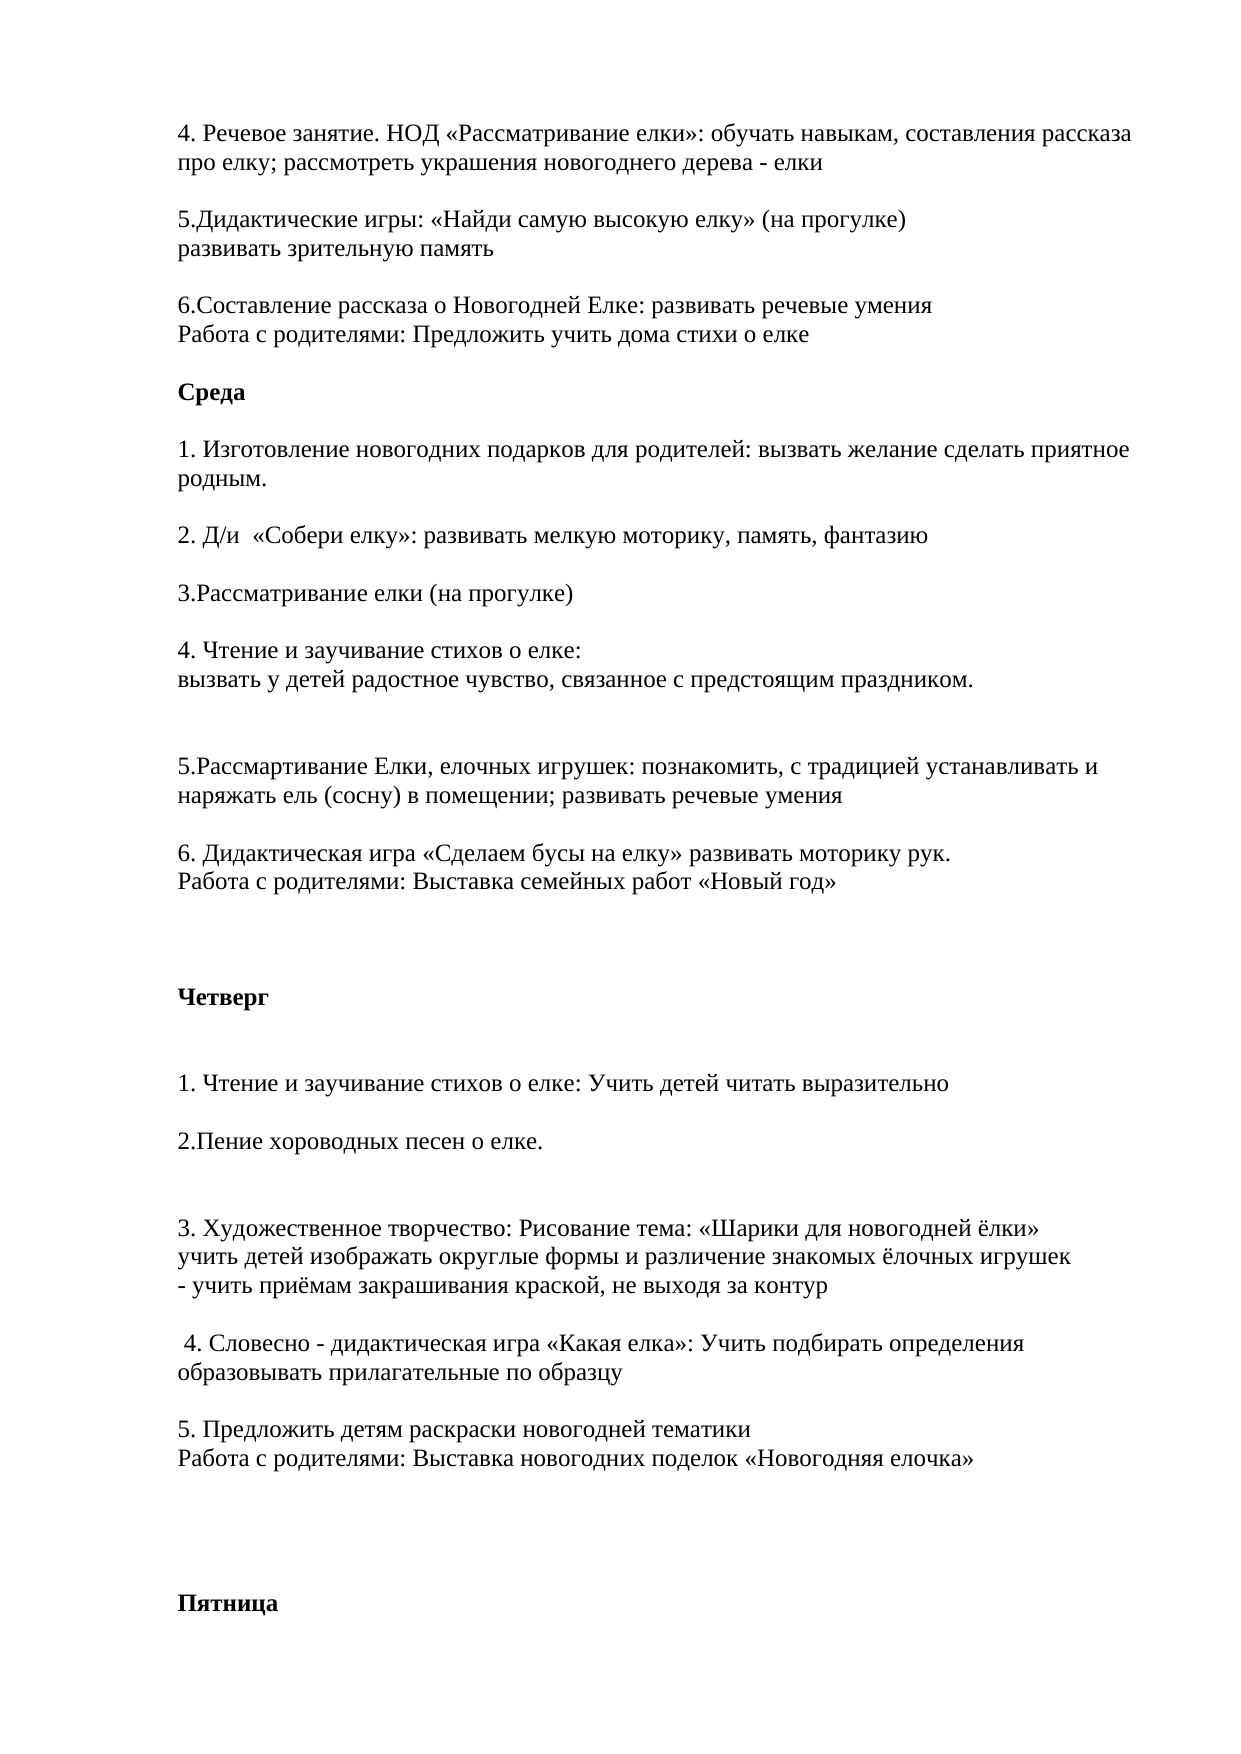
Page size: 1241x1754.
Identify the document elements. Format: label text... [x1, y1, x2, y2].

text 4. Словесно - дидактическая игра «Какая елка»: Учить подбирать определения образовывать прилагательные по образцу 5. Предложить детям раскраски новогодней тематики Работа с родителями: Выставка новогодних поделок «Новогодняя елочка» [177, 1328, 1152, 1501]
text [177, 118, 1152, 693]
text Четверг [177, 924, 1152, 1011]
text 1. Чтение и заучивание стихов о елке: Учить детей читать выразительно 2.Пение хороводных песен о елке. [177, 1040, 1152, 1155]
text 5.Рассмартивание Елки, елочных игрушек: познакомить, с традицией устанавливать и наряжать ель (сосну) в помещении; развивать речевые умения [177, 722, 1152, 808]
text 3. Художественное творчество: Рисование тема: «Шарики для новогодней ёлки» учить детей изображать округлые формы и различение знакомых ёлочных игрушек - учить приёмам закрашивания краской, не выходя за контур [177, 1184, 1152, 1299]
text Пятница [177, 1588, 1152, 1616]
text 6. Дидактическая игра «Сделаем бусы на елку» развивать моторику рук. Работа с родителями: Выставка семейных работ «Новый год» [177, 838, 1152, 895]
